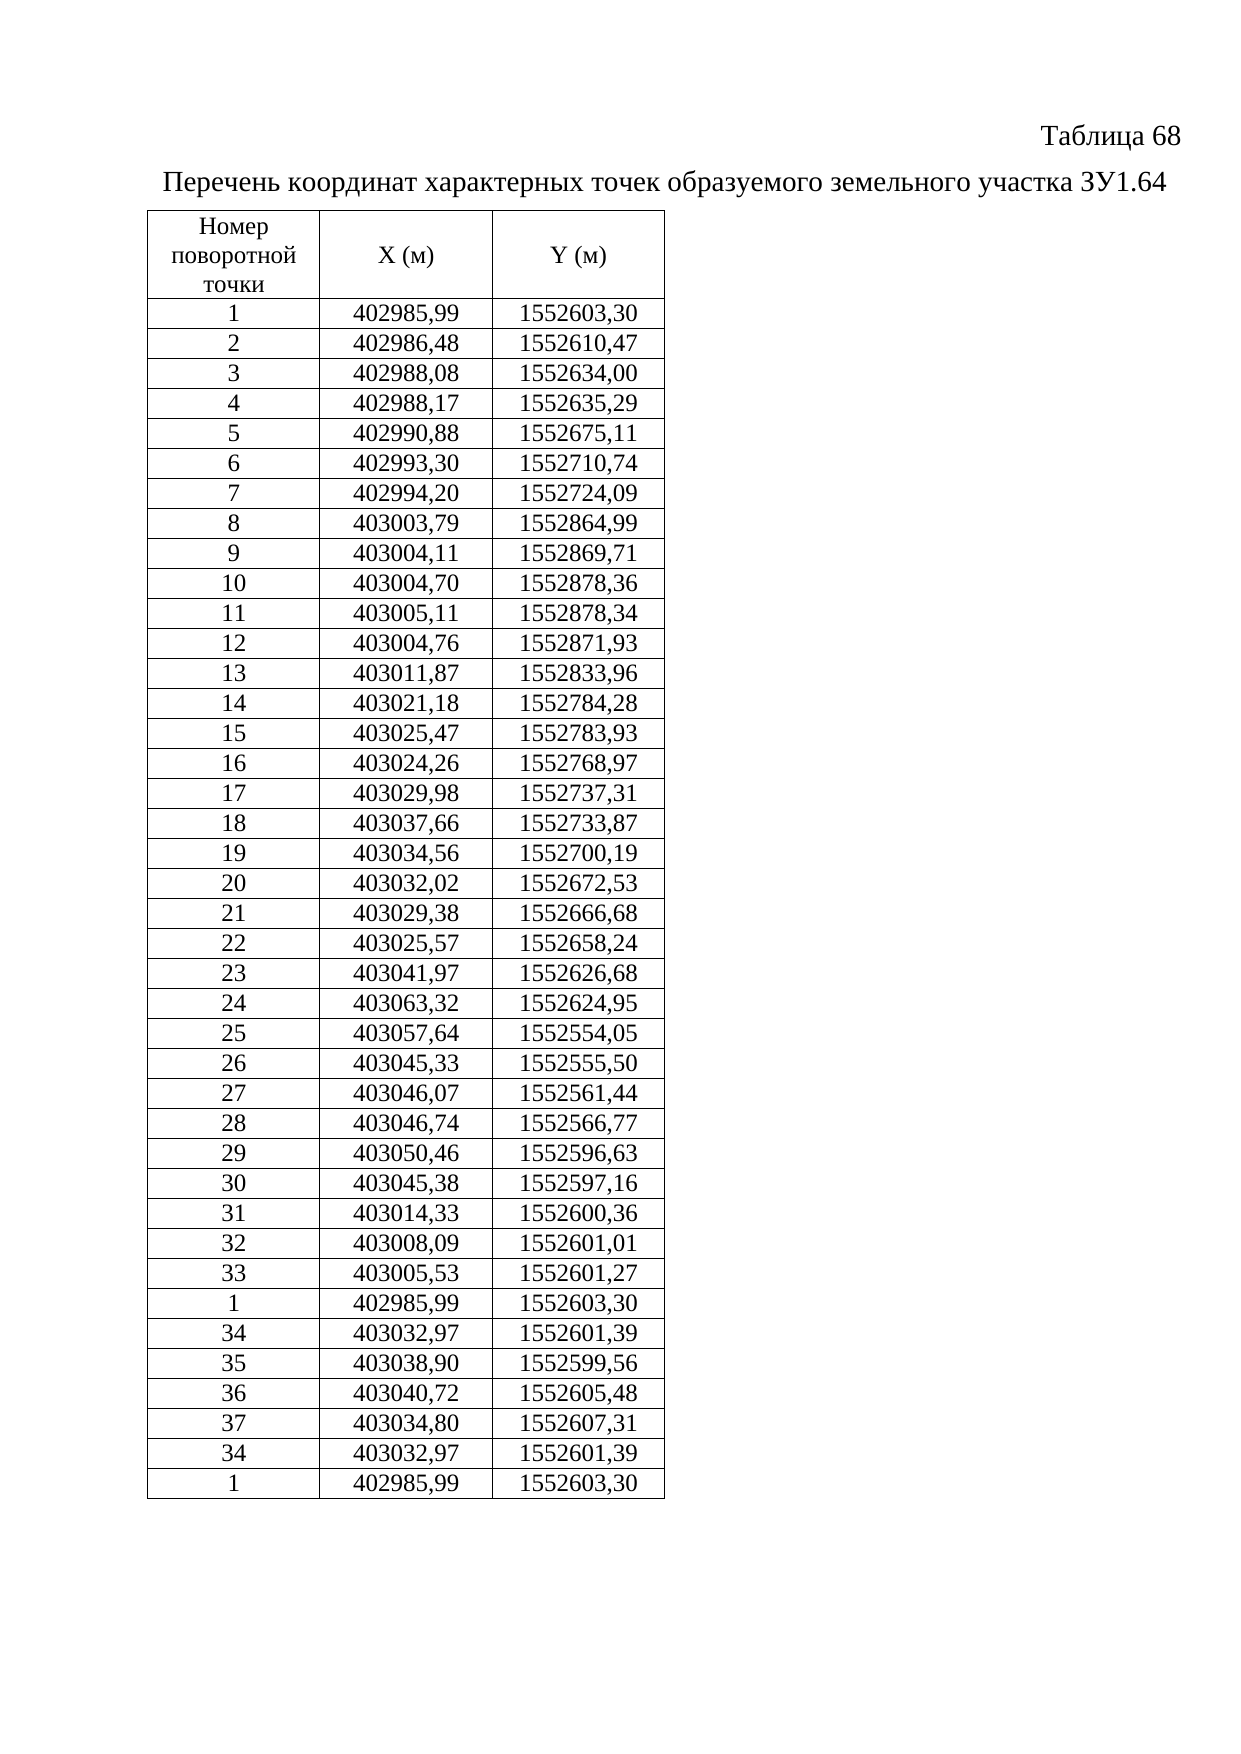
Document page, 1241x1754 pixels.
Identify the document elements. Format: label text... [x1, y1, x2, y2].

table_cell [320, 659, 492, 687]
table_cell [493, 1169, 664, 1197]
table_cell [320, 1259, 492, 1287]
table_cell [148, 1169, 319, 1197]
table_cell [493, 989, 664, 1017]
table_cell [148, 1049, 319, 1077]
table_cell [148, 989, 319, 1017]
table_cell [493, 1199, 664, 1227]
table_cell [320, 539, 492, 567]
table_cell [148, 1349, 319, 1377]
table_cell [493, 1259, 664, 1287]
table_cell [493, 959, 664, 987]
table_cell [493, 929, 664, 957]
text Таблица 68 [148, 118, 1181, 152]
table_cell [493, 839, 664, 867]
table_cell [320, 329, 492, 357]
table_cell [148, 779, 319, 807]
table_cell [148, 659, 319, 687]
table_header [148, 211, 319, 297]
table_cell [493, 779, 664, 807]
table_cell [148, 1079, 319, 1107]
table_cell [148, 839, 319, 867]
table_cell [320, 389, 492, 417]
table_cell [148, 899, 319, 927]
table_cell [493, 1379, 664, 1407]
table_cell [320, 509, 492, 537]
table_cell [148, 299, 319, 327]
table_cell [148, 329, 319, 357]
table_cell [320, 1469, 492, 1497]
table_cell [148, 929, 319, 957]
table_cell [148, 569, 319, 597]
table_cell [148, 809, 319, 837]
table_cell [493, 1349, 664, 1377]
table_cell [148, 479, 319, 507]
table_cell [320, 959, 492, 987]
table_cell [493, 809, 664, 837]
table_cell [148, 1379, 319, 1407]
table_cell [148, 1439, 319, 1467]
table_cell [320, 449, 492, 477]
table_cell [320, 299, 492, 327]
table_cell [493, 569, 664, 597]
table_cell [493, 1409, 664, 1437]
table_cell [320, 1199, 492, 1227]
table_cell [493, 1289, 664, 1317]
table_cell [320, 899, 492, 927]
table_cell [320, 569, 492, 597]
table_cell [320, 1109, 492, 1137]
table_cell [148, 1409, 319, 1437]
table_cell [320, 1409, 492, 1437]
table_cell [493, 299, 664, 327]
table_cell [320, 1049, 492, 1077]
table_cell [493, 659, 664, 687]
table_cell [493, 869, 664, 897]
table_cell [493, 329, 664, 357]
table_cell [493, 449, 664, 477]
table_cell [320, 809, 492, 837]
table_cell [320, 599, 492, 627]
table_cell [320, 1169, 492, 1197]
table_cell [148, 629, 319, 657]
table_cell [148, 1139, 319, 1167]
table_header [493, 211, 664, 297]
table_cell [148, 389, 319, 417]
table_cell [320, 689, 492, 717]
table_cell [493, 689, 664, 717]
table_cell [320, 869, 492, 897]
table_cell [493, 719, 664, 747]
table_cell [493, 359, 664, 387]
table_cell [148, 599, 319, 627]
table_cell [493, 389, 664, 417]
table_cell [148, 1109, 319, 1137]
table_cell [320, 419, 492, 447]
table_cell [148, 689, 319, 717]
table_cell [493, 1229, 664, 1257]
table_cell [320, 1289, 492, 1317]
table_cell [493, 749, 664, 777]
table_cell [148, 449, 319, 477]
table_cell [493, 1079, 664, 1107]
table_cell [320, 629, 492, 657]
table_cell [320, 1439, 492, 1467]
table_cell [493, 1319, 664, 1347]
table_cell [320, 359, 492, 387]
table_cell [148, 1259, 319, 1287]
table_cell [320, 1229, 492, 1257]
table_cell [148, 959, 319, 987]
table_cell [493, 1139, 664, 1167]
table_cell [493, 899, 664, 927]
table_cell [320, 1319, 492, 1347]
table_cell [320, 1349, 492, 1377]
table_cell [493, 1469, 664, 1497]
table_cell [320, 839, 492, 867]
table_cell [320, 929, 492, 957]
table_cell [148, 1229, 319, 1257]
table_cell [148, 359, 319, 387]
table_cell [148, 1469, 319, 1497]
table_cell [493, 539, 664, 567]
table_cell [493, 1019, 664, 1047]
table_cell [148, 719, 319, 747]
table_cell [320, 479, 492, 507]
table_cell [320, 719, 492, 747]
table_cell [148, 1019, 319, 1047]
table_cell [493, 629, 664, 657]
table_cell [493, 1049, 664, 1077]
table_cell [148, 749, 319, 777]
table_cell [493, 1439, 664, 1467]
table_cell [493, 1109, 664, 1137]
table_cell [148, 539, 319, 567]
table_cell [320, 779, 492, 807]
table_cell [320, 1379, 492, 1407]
text Перечень координат характерных точек образуемого земельного участка ЗУ1.64 [148, 164, 1181, 198]
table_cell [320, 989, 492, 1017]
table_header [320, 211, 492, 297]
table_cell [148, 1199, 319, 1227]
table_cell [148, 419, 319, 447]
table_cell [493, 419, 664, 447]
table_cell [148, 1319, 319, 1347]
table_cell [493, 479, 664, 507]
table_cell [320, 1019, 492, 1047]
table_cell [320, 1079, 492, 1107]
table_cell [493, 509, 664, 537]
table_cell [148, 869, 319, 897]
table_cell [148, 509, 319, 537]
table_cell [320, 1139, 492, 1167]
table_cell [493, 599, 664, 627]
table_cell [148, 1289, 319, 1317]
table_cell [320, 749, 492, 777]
